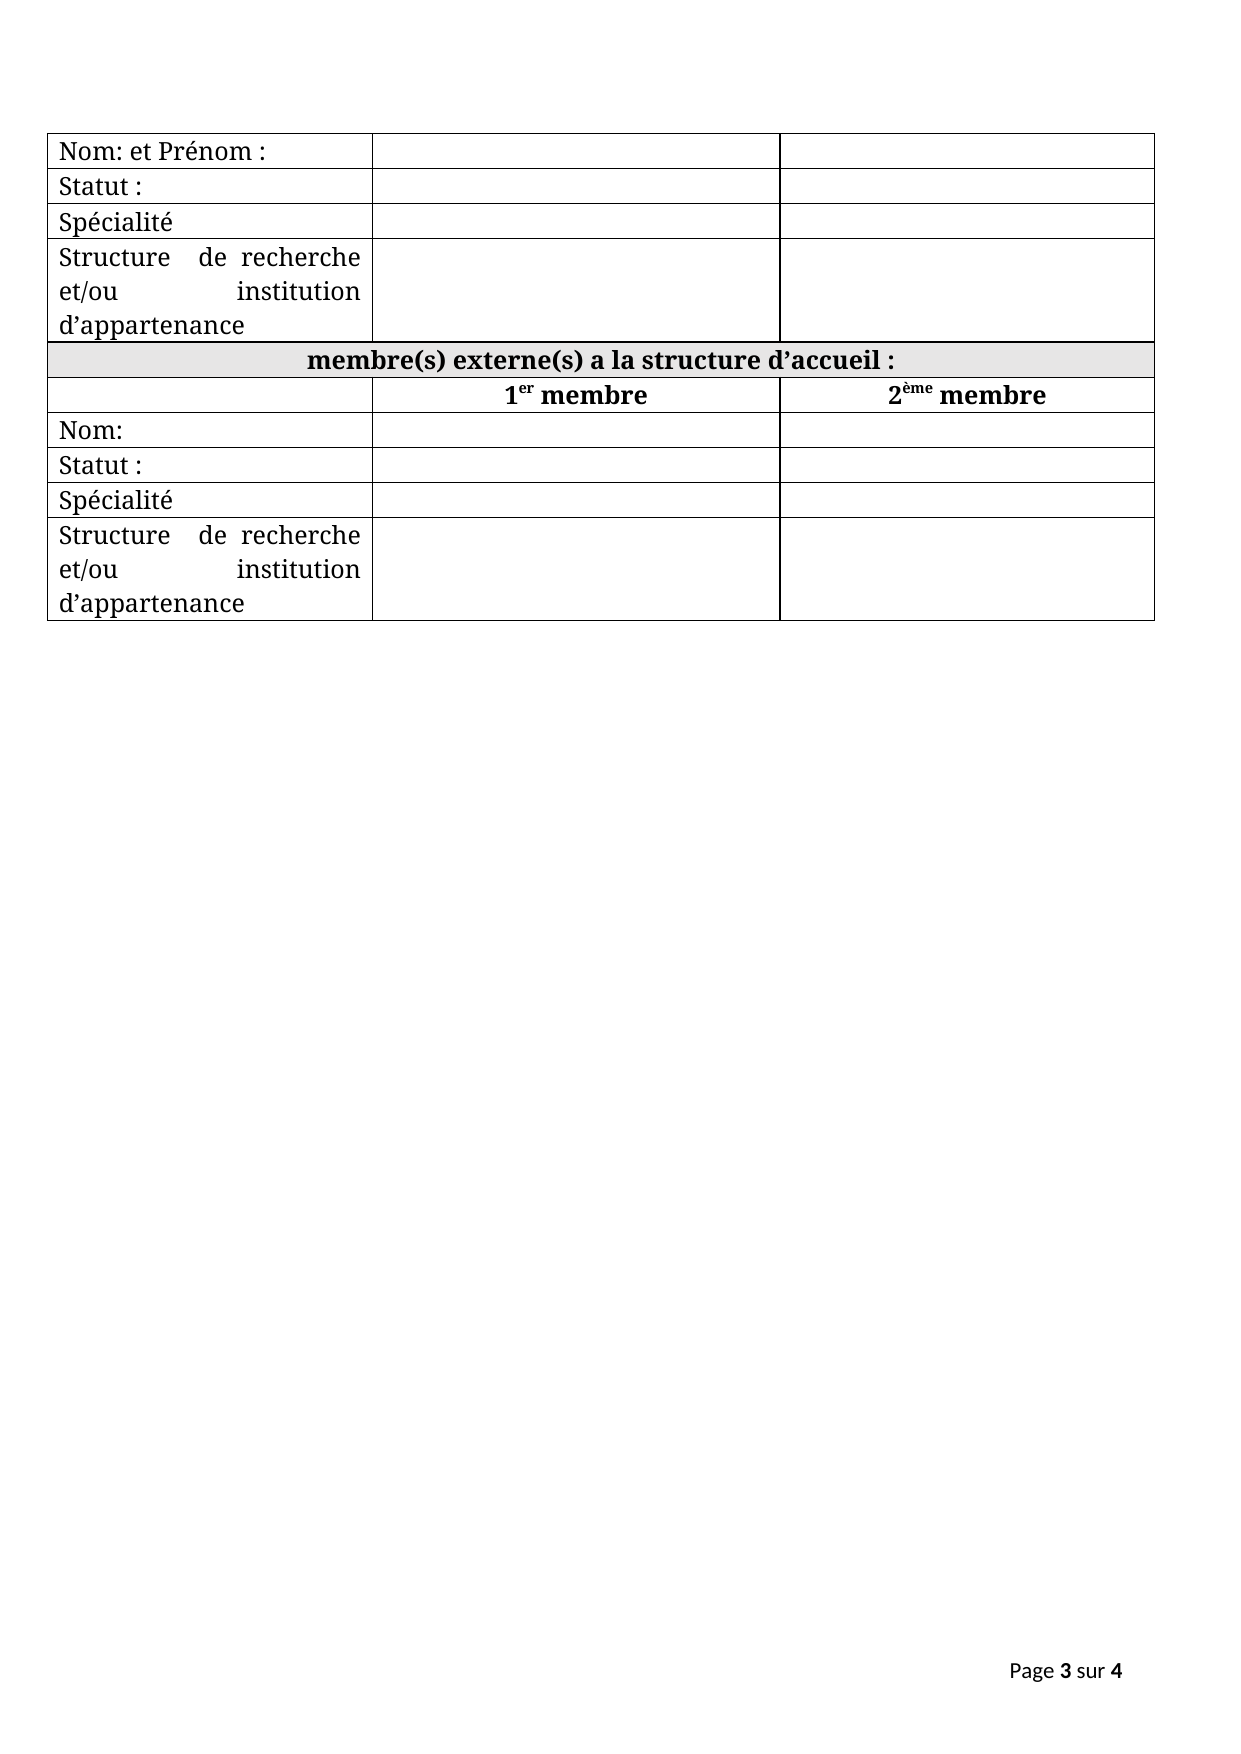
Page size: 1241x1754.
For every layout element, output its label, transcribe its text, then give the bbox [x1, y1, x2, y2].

table_cell Spécialité [48, 204, 372, 238]
table_cell Nom: et Prénom : [48, 134, 372, 168]
table_cell [373, 239, 779, 341]
table_cell [781, 448, 1154, 482]
table_cell [373, 448, 779, 482]
table_cell Statut : [48, 448, 372, 482]
table_cell [373, 134, 779, 168]
table_cell Statut : [48, 169, 372, 203]
table_cell [373, 483, 779, 517]
table_cell Structure de recherche et/ou institution d’appartenance [48, 518, 372, 620]
table_cell [48, 378, 372, 412]
table_cell [373, 169, 779, 203]
table_cell [781, 204, 1154, 238]
table_cell Structure de recherche et/ou institution d’appartenance [48, 239, 372, 341]
table_cell 2ème membre [781, 378, 1154, 412]
table_cell [781, 518, 1154, 620]
table_cell [781, 169, 1154, 203]
table_cell [781, 134, 1154, 168]
table_cell [373, 518, 779, 620]
table_cell [781, 239, 1154, 341]
table_cell [781, 483, 1154, 517]
table_cell [781, 413, 1154, 447]
table_cell 1er membre [373, 378, 779, 412]
table_cell Nom: [48, 413, 372, 447]
table_cell Spécialité [48, 483, 372, 517]
table_cell [373, 413, 779, 447]
table_cell [373, 204, 779, 238]
table_cell membre(s) externe(s) a la structure d’accueil : [48, 343, 1154, 377]
